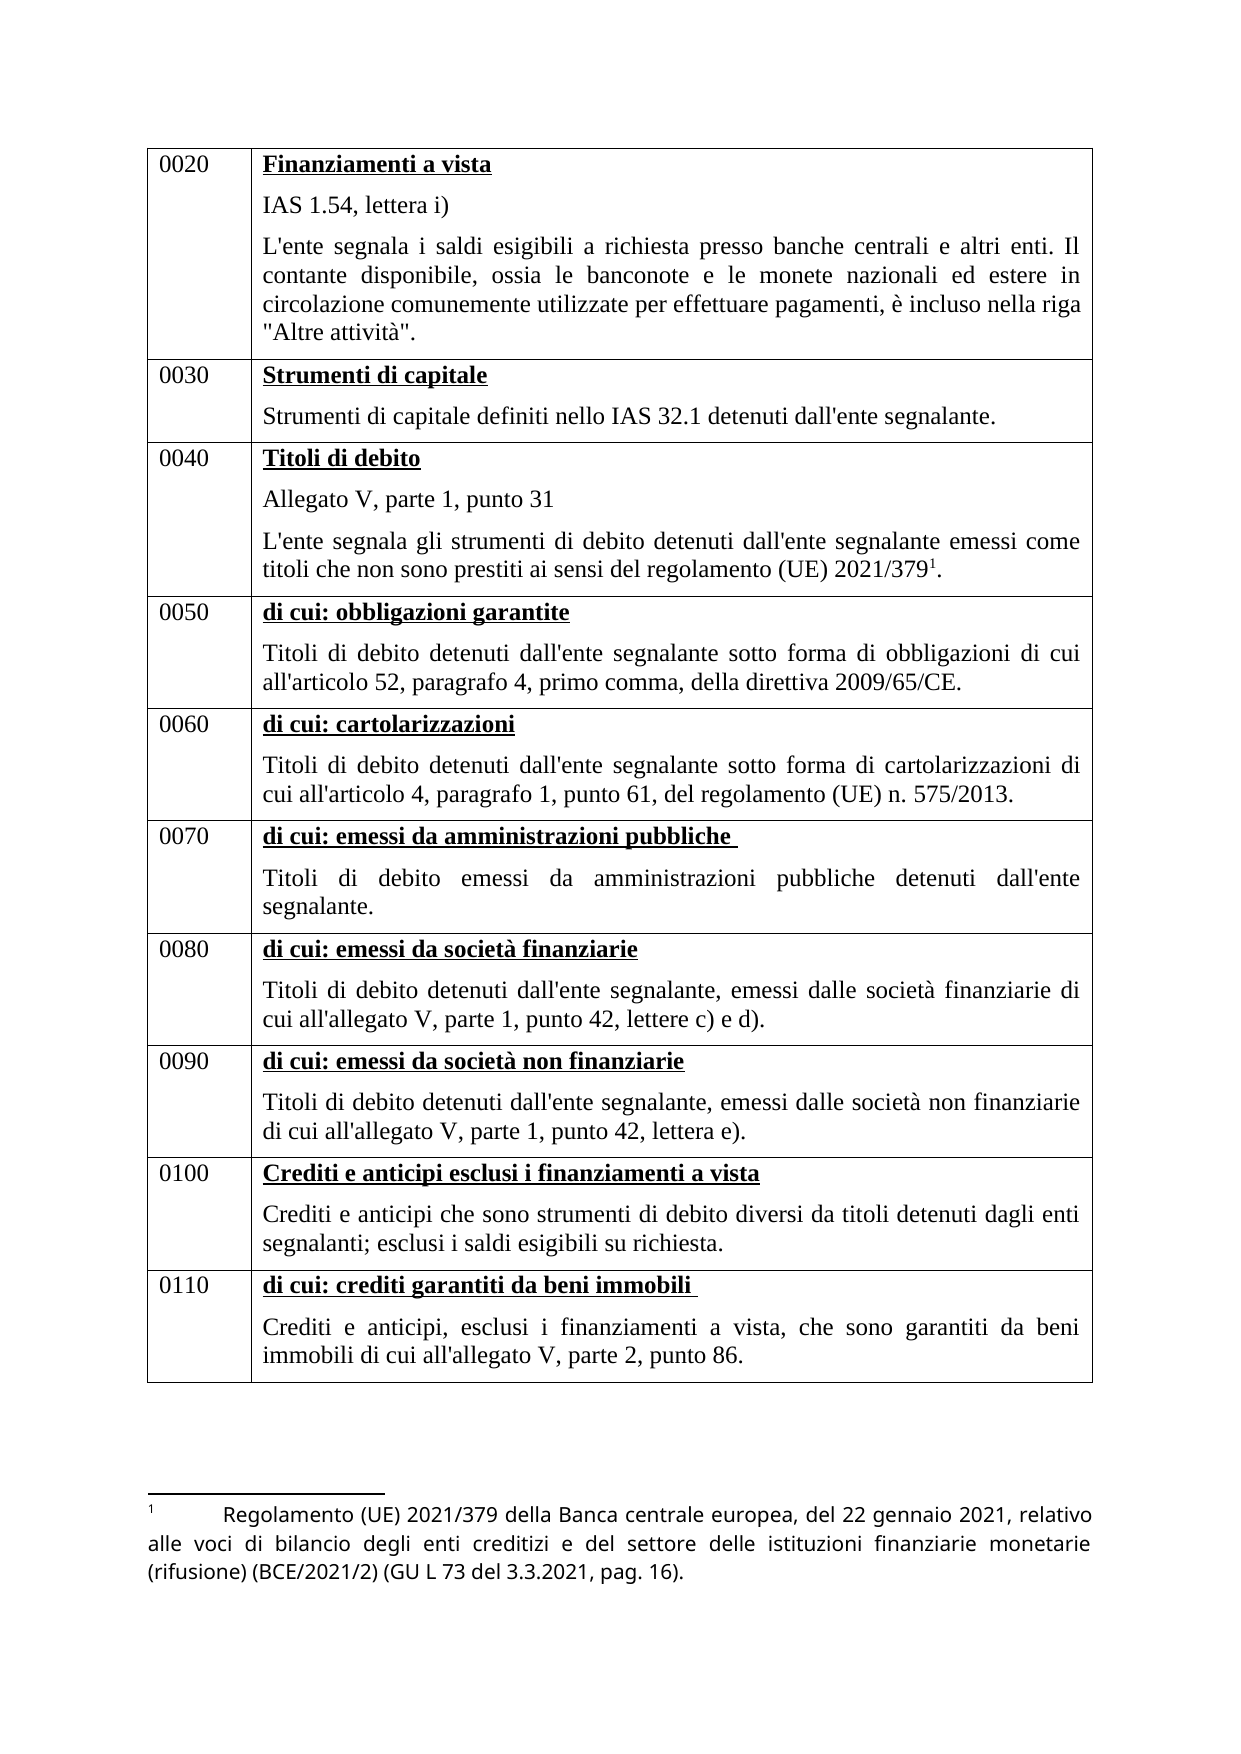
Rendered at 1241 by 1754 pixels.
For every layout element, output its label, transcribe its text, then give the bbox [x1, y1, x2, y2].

table_cell 0100 [148, 1158, 251, 1269]
table_cell 0020 [148, 149, 251, 359]
table_cell 0040 [148, 443, 251, 596]
table_cell Crediti e anticipi esclusi i finanziamenti a vista Crediti e anticipi che sono strumenti di debito diversi da titoli detenuti dagli enti segnalanti; esclusi i saldi esigibili su richiesta. [252, 1158, 1092, 1269]
table_cell di cui: emessi da società non finanziarie Titoli di debito detenuti dall'ente segnalante, emessi dalle società non finanziarie di cui all'allegato V, parte 1, punto 42, lettera e). [252, 1046, 1092, 1157]
table_cell 0050 [148, 597, 251, 708]
table_cell Strumenti di capitale Strumenti di capitale definiti nello IAS 32.1 detenuti dall'ente segnalante. [252, 360, 1092, 442]
table_cell di cui: emessi da società finanziarie Titoli di debito detenuti dall'ente segnalante, emessi dalle società finanziarie di cui all'allegato V, parte 1, punto 42, lettere c) e d). [252, 934, 1092, 1045]
table_cell 0090 [148, 1046, 251, 1157]
table_cell Titoli di debito Allegato V, parte 1, punto 31 L'ente segnala gli strumenti di debito detenuti dall'ente segnalante emessi come titoli che non sono prestiti ai sensi del regolamento (UE) 2021/379. [252, 443, 1092, 596]
table_cell 0110 [148, 1271, 251, 1382]
table_cell 0080 [148, 934, 251, 1045]
table_cell 0060 [148, 709, 251, 820]
table_cell 0070 [148, 821, 251, 933]
table_cell di cui: emessi da amministrazioni pubbliche Titoli di debito emessi da amministrazioni pubbliche detenuti dall'ente segnalante. [252, 821, 1092, 933]
table_cell Finanziamenti a vista IAS 1.54, lettera i) L'ente segnala i saldi esigibili a richiesta presso banche centrali e altri enti. Il contante disponibile, ossia le banconote e le monete nazionali ed estere in circolazione comunemente utilizzate per effettuare pagamenti, è incluso nella riga "Altre attività". [252, 149, 1092, 359]
table_cell di cui: obbligazioni garantite Titoli di debito detenuti dall'ente segnalante sotto forma di obbligazioni di cui all'articolo 52, paragrafo 4, primo comma, della direttiva 2009/65/CE. [252, 597, 1092, 708]
table_cell 0030 [148, 360, 251, 442]
table_cell di cui: crediti garantiti da beni immobili Crediti e anticipi, esclusi i finanziamenti a vista, che sono garantiti da beni immobili di cui all'allegato V, parte 2, punto 86. [252, 1271, 1092, 1382]
table_cell di cui: cartolarizzazioni Titoli di debito detenuti dall'ente segnalante sotto forma di cartolarizzazioni di cui all'articolo 4, paragrafo 1, punto 61, del regolamento (UE) n. 575/2013. [252, 709, 1092, 820]
